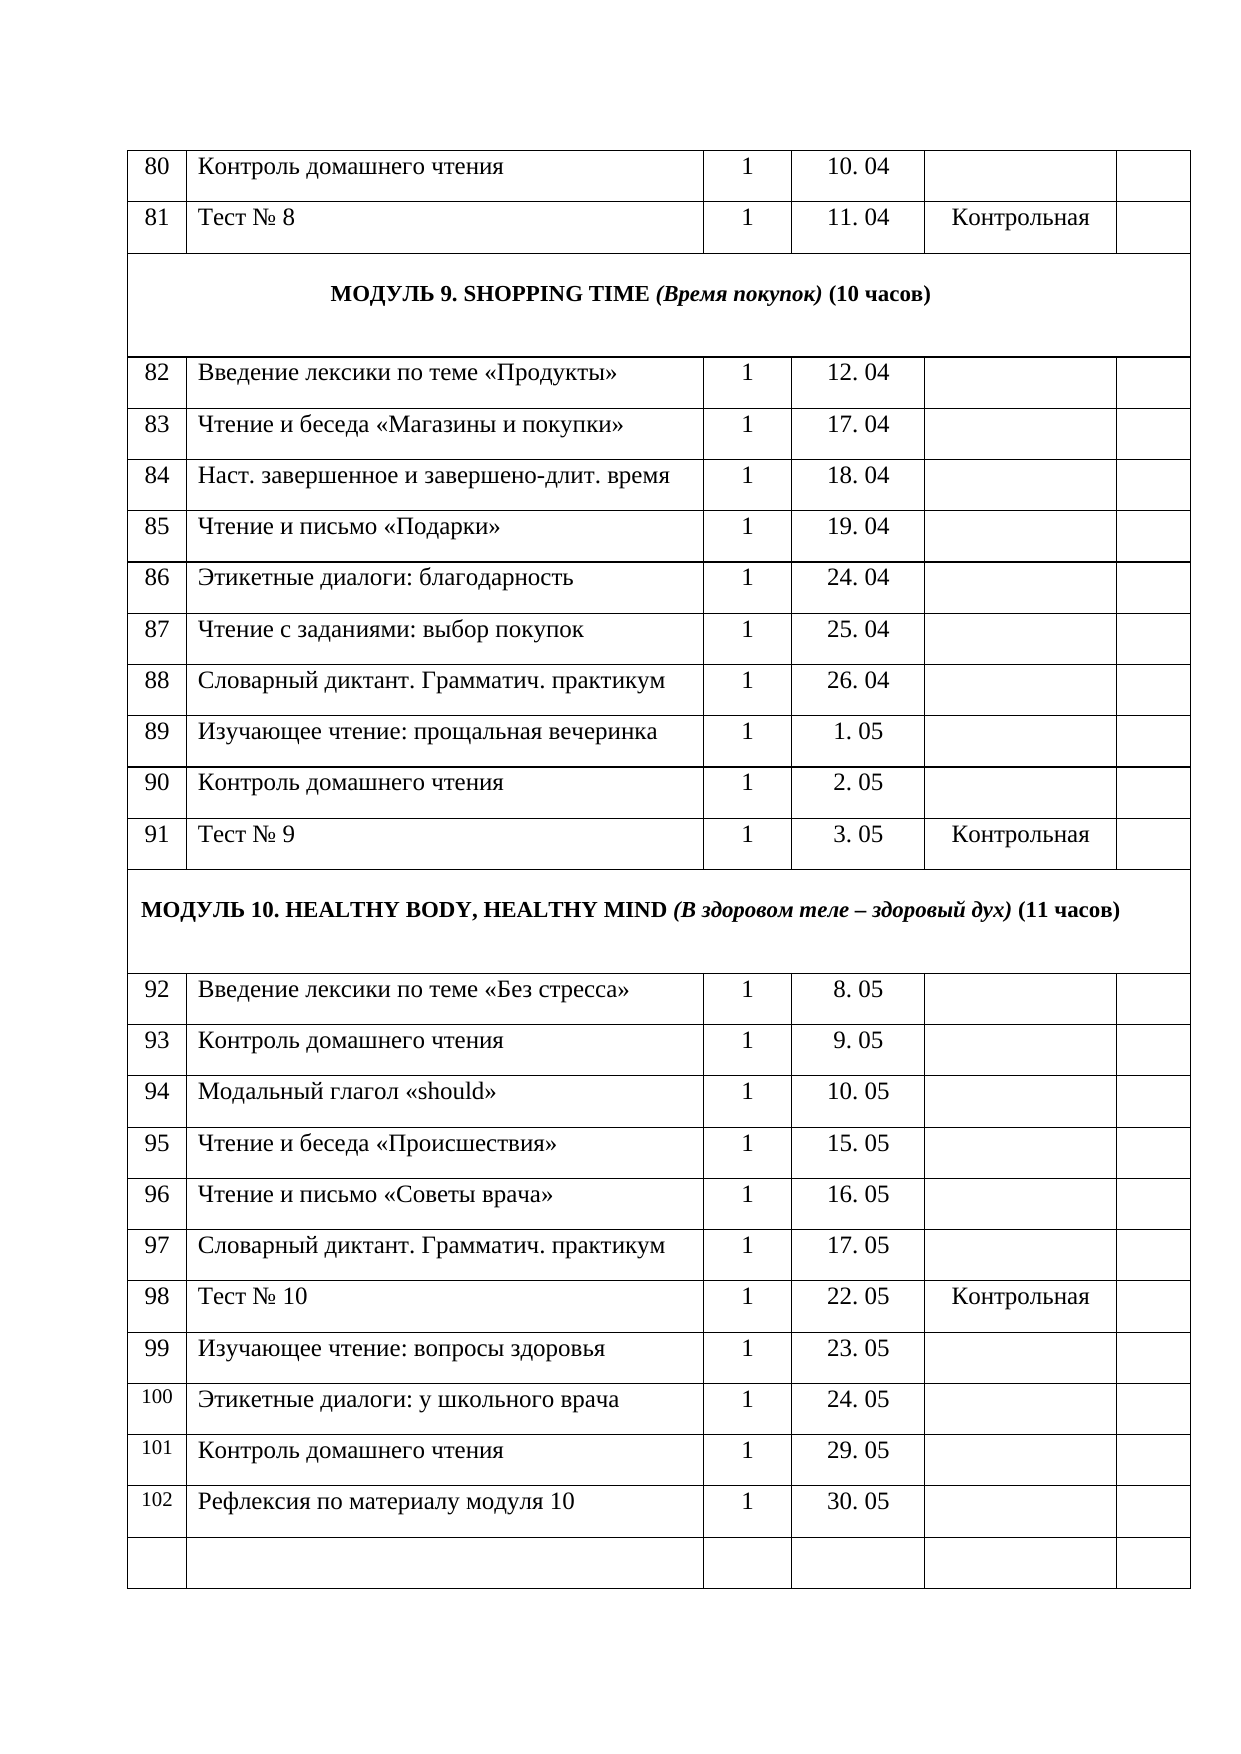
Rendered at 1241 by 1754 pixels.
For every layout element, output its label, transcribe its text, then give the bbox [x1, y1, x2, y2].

table_cell Введение лексики по теме «Продукты» [187, 358, 703, 408]
table_cell 17. 04 [792, 409, 924, 459]
table_cell 1 [704, 563, 791, 613]
table_cell 1 [704, 1281, 791, 1332]
table_cell МОДУЛЬ 9. SHOPPING TIME (Время покупок) (10 часов) [128, 254, 1190, 356]
table_cell [1117, 716, 1190, 766]
table_cell 1 [704, 1384, 791, 1434]
table_cell 85 [128, 511, 186, 561]
table_cell 15. 05 [792, 1128, 924, 1178]
table_cell [1117, 1076, 1190, 1127]
table_cell Тест № 9 [187, 819, 703, 869]
table_cell Контроль домашнего чтения [187, 1435, 703, 1485]
table_cell 1 [704, 409, 791, 459]
table_cell [1117, 151, 1190, 201]
table_cell [925, 358, 1116, 408]
table_cell Этикетные диалоги: у школьного врача [187, 1384, 703, 1434]
table_cell 84 [128, 460, 186, 510]
table_cell 1 [704, 358, 791, 408]
table_cell Чтение и беседа «Магазины и покупки» [187, 409, 703, 459]
table_cell 25. 04 [792, 614, 924, 664]
table_cell 9. 05 [792, 1025, 924, 1075]
table_cell [1117, 614, 1190, 664]
table_cell 97 [128, 1230, 186, 1280]
table_cell 89 [128, 716, 186, 766]
table_cell Чтение и письмо «Советы врача» [187, 1179, 703, 1229]
table_cell 90 [128, 768, 186, 818]
table_cell Контроль домашнего чтения [187, 768, 703, 818]
table_cell 10. 04 [792, 151, 924, 201]
table_cell [925, 614, 1116, 664]
table_cell 82 [128, 358, 186, 408]
table_cell 29. 05 [792, 1435, 924, 1485]
table_cell 1 [704, 511, 791, 561]
table_cell Изучающее чтение: прощальная вечеринка [187, 716, 703, 766]
table_cell 24. 04 [792, 563, 924, 613]
table_cell 1 [704, 1076, 791, 1127]
table_cell 3. 05 [792, 819, 924, 869]
table_cell [925, 151, 1116, 201]
table_cell [925, 1538, 1116, 1588]
table_cell Контрольная [925, 819, 1116, 869]
table_cell [925, 460, 1116, 510]
table_cell [1117, 1281, 1190, 1332]
table_cell 18. 04 [792, 460, 924, 510]
table_cell [1117, 1333, 1190, 1383]
table_cell [187, 1538, 703, 1588]
table_cell 1 [704, 665, 791, 715]
table_cell [925, 1333, 1116, 1383]
table_cell [1117, 1025, 1190, 1075]
table_cell 12. 04 [792, 358, 924, 408]
table_cell 93 [128, 1025, 186, 1075]
table_cell 10. 05 [792, 1076, 924, 1127]
table_cell Рефлексия по материалу модуля 10 [187, 1486, 703, 1537]
table_cell 30. 05 [792, 1486, 924, 1537]
table_cell 1 [704, 460, 791, 510]
table_cell [1117, 1435, 1190, 1485]
table_cell Словарный диктант. Грамматич. практикум [187, 665, 703, 715]
table_cell 1 [704, 1179, 791, 1229]
table_cell 1 [704, 1230, 791, 1280]
table_cell Этикетные диалоги: благодарность [187, 563, 703, 613]
table_cell [128, 1538, 186, 1588]
table_cell 80 [128, 151, 186, 201]
table_cell [925, 563, 1116, 613]
table_cell [1117, 1230, 1190, 1280]
table_cell [1117, 1128, 1190, 1178]
table_cell 26. 04 [792, 665, 924, 715]
table_cell [792, 1538, 924, 1588]
table_cell 1 [704, 819, 791, 869]
table_cell Тест № 8 [187, 202, 703, 252]
table_cell 22. 05 [792, 1281, 924, 1332]
table_cell [1117, 1179, 1190, 1229]
table_cell Контрольная [925, 1281, 1116, 1332]
table_cell [1117, 1538, 1190, 1588]
table_cell 11. 04 [792, 202, 924, 252]
table_cell 81 [128, 202, 186, 252]
table_cell [704, 1538, 791, 1588]
table_cell 88 [128, 665, 186, 715]
table_cell Чтение с заданиями: выбор покупок [187, 614, 703, 664]
table_cell 87 [128, 614, 186, 664]
table_cell [1117, 768, 1190, 818]
table_cell Контроль домашнего чтения [187, 151, 703, 201]
table_cell 1 [704, 1435, 791, 1485]
table_cell 1 [704, 1333, 791, 1383]
table_cell [925, 768, 1116, 818]
table_cell [925, 1230, 1116, 1280]
table_cell 102 [128, 1486, 186, 1537]
table_cell 1 [704, 202, 791, 252]
table_cell 17. 05 [792, 1230, 924, 1280]
table_cell 1. 05 [792, 716, 924, 766]
table_cell [925, 665, 1116, 715]
table_cell 24. 05 [792, 1384, 924, 1434]
table_cell 83 [128, 409, 186, 459]
table_cell 98 [128, 1281, 186, 1332]
table_cell 16. 05 [792, 1179, 924, 1229]
table_cell 1 [704, 974, 791, 1024]
table_cell 1 [704, 1128, 791, 1178]
table_cell 99 [128, 1333, 186, 1383]
table_cell [1117, 1486, 1190, 1537]
table_cell [925, 1128, 1116, 1178]
table_cell [1117, 563, 1190, 613]
table_cell Тест № 10 [187, 1281, 703, 1332]
table_cell Контрольная [925, 202, 1116, 252]
table_cell 91 [128, 819, 186, 869]
table_cell [925, 1384, 1116, 1434]
table_cell [1117, 358, 1190, 408]
table_cell 96 [128, 1179, 186, 1229]
table_cell Чтение и беседа «Происшествия» [187, 1128, 703, 1178]
table_cell [1117, 974, 1190, 1024]
table_cell [1117, 460, 1190, 510]
table_cell Изучающее чтение: вопросы здоровья [187, 1333, 703, 1383]
table_cell [925, 1025, 1116, 1075]
table_cell 2. 05 [792, 768, 924, 818]
table_cell [1117, 202, 1190, 252]
table_cell 94 [128, 1076, 186, 1127]
table_cell 86 [128, 563, 186, 613]
table_cell Чтение и письмо «Подарки» [187, 511, 703, 561]
table_cell 8. 05 [792, 974, 924, 1024]
table_cell [925, 511, 1116, 561]
table_cell [925, 1179, 1116, 1229]
table_cell [925, 1076, 1116, 1127]
table_cell 1 [704, 768, 791, 818]
table_cell 1 [704, 1025, 791, 1075]
table_cell [925, 1435, 1116, 1485]
table_cell [1117, 819, 1190, 869]
table_cell [925, 1486, 1116, 1537]
table_cell Наст. завершенное и завершено-длит. время [187, 460, 703, 510]
table_cell 19. 04 [792, 511, 924, 561]
table_cell 101 [128, 1435, 186, 1485]
table_cell [1117, 511, 1190, 561]
table_cell Контроль домашнего чтения [187, 1025, 703, 1075]
table_cell 1 [704, 716, 791, 766]
table_cell 100 [128, 1384, 186, 1434]
table_cell [1117, 409, 1190, 459]
table_cell 1 [704, 614, 791, 664]
table_cell [925, 716, 1116, 766]
table_cell [1117, 665, 1190, 715]
table_cell Модальный глагол «should» [187, 1076, 703, 1127]
table_cell Введение лексики по теме «Без стресса» [187, 974, 703, 1024]
table_cell 92 [128, 974, 186, 1024]
table_cell Словарный диктант. Грамматич. практикум [187, 1230, 703, 1280]
table_cell [925, 974, 1116, 1024]
table_cell 23. 05 [792, 1333, 924, 1383]
table_cell 95 [128, 1128, 186, 1178]
table_cell МОДУЛЬ 10. HEALTHY BODY, HEALTHY MIND (В здоровом теле – здоровый дух) (11 часов) [128, 870, 1190, 973]
table_cell 1 [704, 151, 791, 201]
table_cell [1117, 1384, 1190, 1434]
table_cell 1 [704, 1486, 791, 1537]
table_cell [925, 409, 1116, 459]
